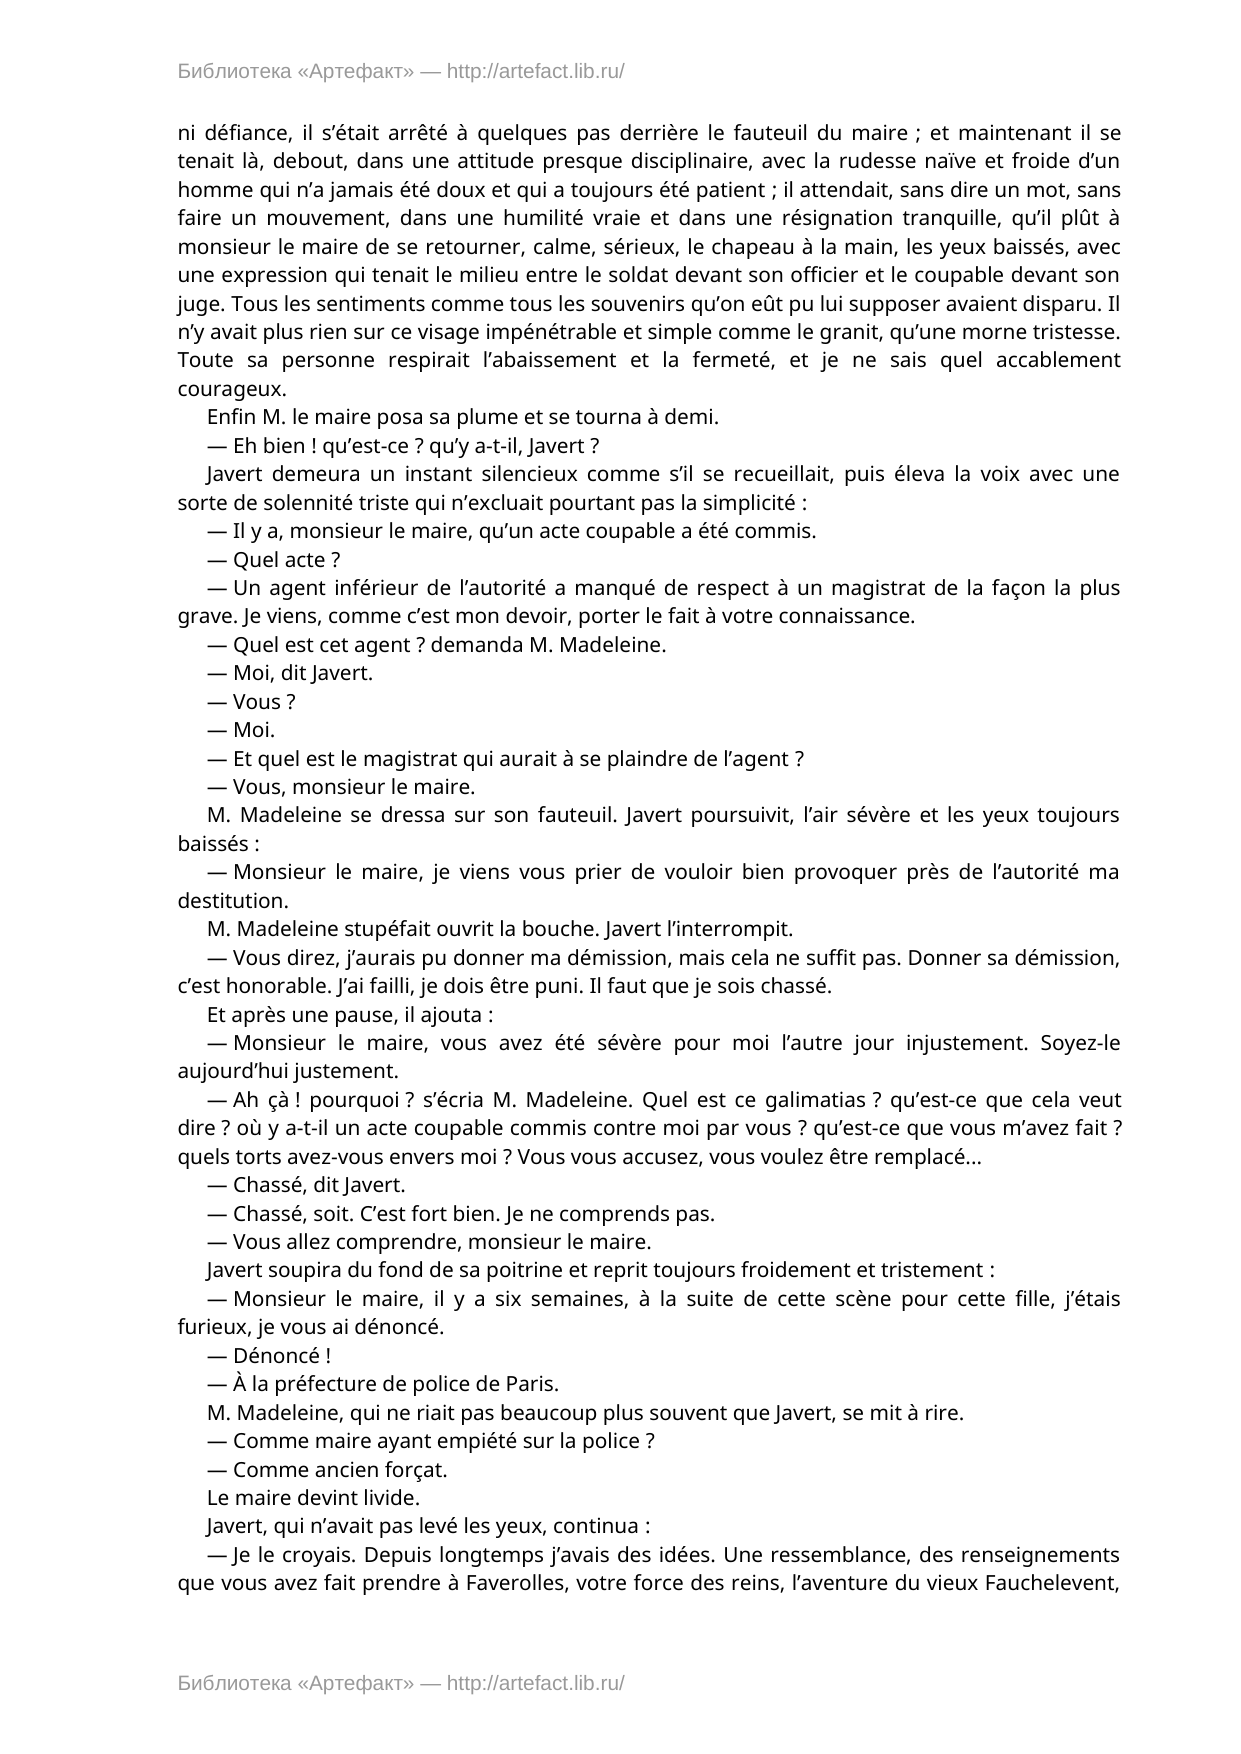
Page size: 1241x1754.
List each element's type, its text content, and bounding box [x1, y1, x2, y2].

text — À la préfecture de police de Paris. [177, 1369, 1122, 1398]
text — Monsieur le maire, vous avez été sévère pour moi l’autre jour injustement. Soyez-le aujourd’hui justement. [177, 1028, 1122, 1085]
text — Chassé, soit. C’est fort bien. Je ne comprends pas. [177, 1199, 1122, 1227]
text — Vous, monsieur le maire. [177, 772, 1122, 801]
text Enfin M. le maire posa sa plume et se tourna à demi. [177, 402, 1122, 431]
text — Quel acte ? [177, 545, 1122, 573]
text M. Madeleine stupéfait ouvrit la bouche. Javert l’interrompit. [177, 914, 1122, 943]
text — Vous direz, j’aurais pu donner ma démission, mais cela ne suffit pas. Donner sa démission, c’est honorable. J’ai failli, je dois être puni. Il faut que je sois chassé. [177, 943, 1122, 1000]
text M. Madeleine se dressa sur son fauteuil. Javert poursuivit, l’air sévère et les yeux toujours baissés : [177, 801, 1122, 857]
text — Quel est cet agent ? demanda M. Madeleine. [177, 630, 1122, 658]
text — Vous ? [177, 687, 1122, 715]
text — Comme ancien forçat. [177, 1455, 1122, 1483]
text — Et quel est le magistrat qui aurait à se plaindre de l’agent ? [177, 744, 1122, 772]
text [177, 118, 1122, 402]
text — Moi, dit Javert. [177, 658, 1122, 687]
text — Ah çà ! pourquoi ? s’écria M. Madeleine. Quel est ce galimatias ? qu’est-ce que cela veut dire ? où y a-t-il un acte coupable commis contre moi par vous ? qu’est-ce que vous m’avez fait ? quels torts avez-vous envers moi ? Vous vous accusez, vous voulez être remplacé... [177, 1085, 1122, 1170]
text — Eh bien ! qu’est-ce ? qu’y a-t-il, Javert ? [177, 431, 1122, 459]
text — Il y a, monsieur le maire, qu’un acte coupable a été commis. [177, 516, 1122, 545]
text Le maire devint livide. [177, 1483, 1122, 1512]
text — Monsieur le maire, il y a six semaines, à la suite de cette scène pour cette fille, j’étais furieux, je vous ai dénoncé. [177, 1284, 1122, 1341]
text — Moi. [177, 715, 1122, 744]
text — Dénoncé ! [177, 1341, 1122, 1369]
text Javert soupira du fond de sa poitrine et reprit toujours froidement et tristement : [177, 1256, 1122, 1284]
text Javert, qui n’avait pas levé les yeux, continua : [177, 1512, 1122, 1540]
text Et après une pause, il ajouta : [177, 1000, 1122, 1028]
text — Chassé, dit Javert. [177, 1170, 1122, 1199]
text — Un agent inférieur de l’autorité a manqué de respect à un magistrat de la façon la plus grave. Je viens, comme c’est mon devoir, porter le fait à votre connaissance. [177, 573, 1122, 630]
text Javert demeura un instant silencieux comme s’il se recueillait, puis éleva la voix avec une sorte de solennité triste qui n’excluait pourtant pas la simplicité : [177, 459, 1122, 516]
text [177, 1540, 1122, 1597]
text — Monsieur le maire, je viens vous prier de vouloir bien provoquer près de l’autorité ma destitution. [177, 857, 1122, 914]
text M. Madeleine, qui ne riait pas beaucoup plus souvent que Javert, se mit à rire. [177, 1398, 1122, 1426]
text — Vous allez comprendre, monsieur le maire. [177, 1227, 1122, 1256]
text — Comme maire ayant empiété sur la police ? [177, 1426, 1122, 1455]
